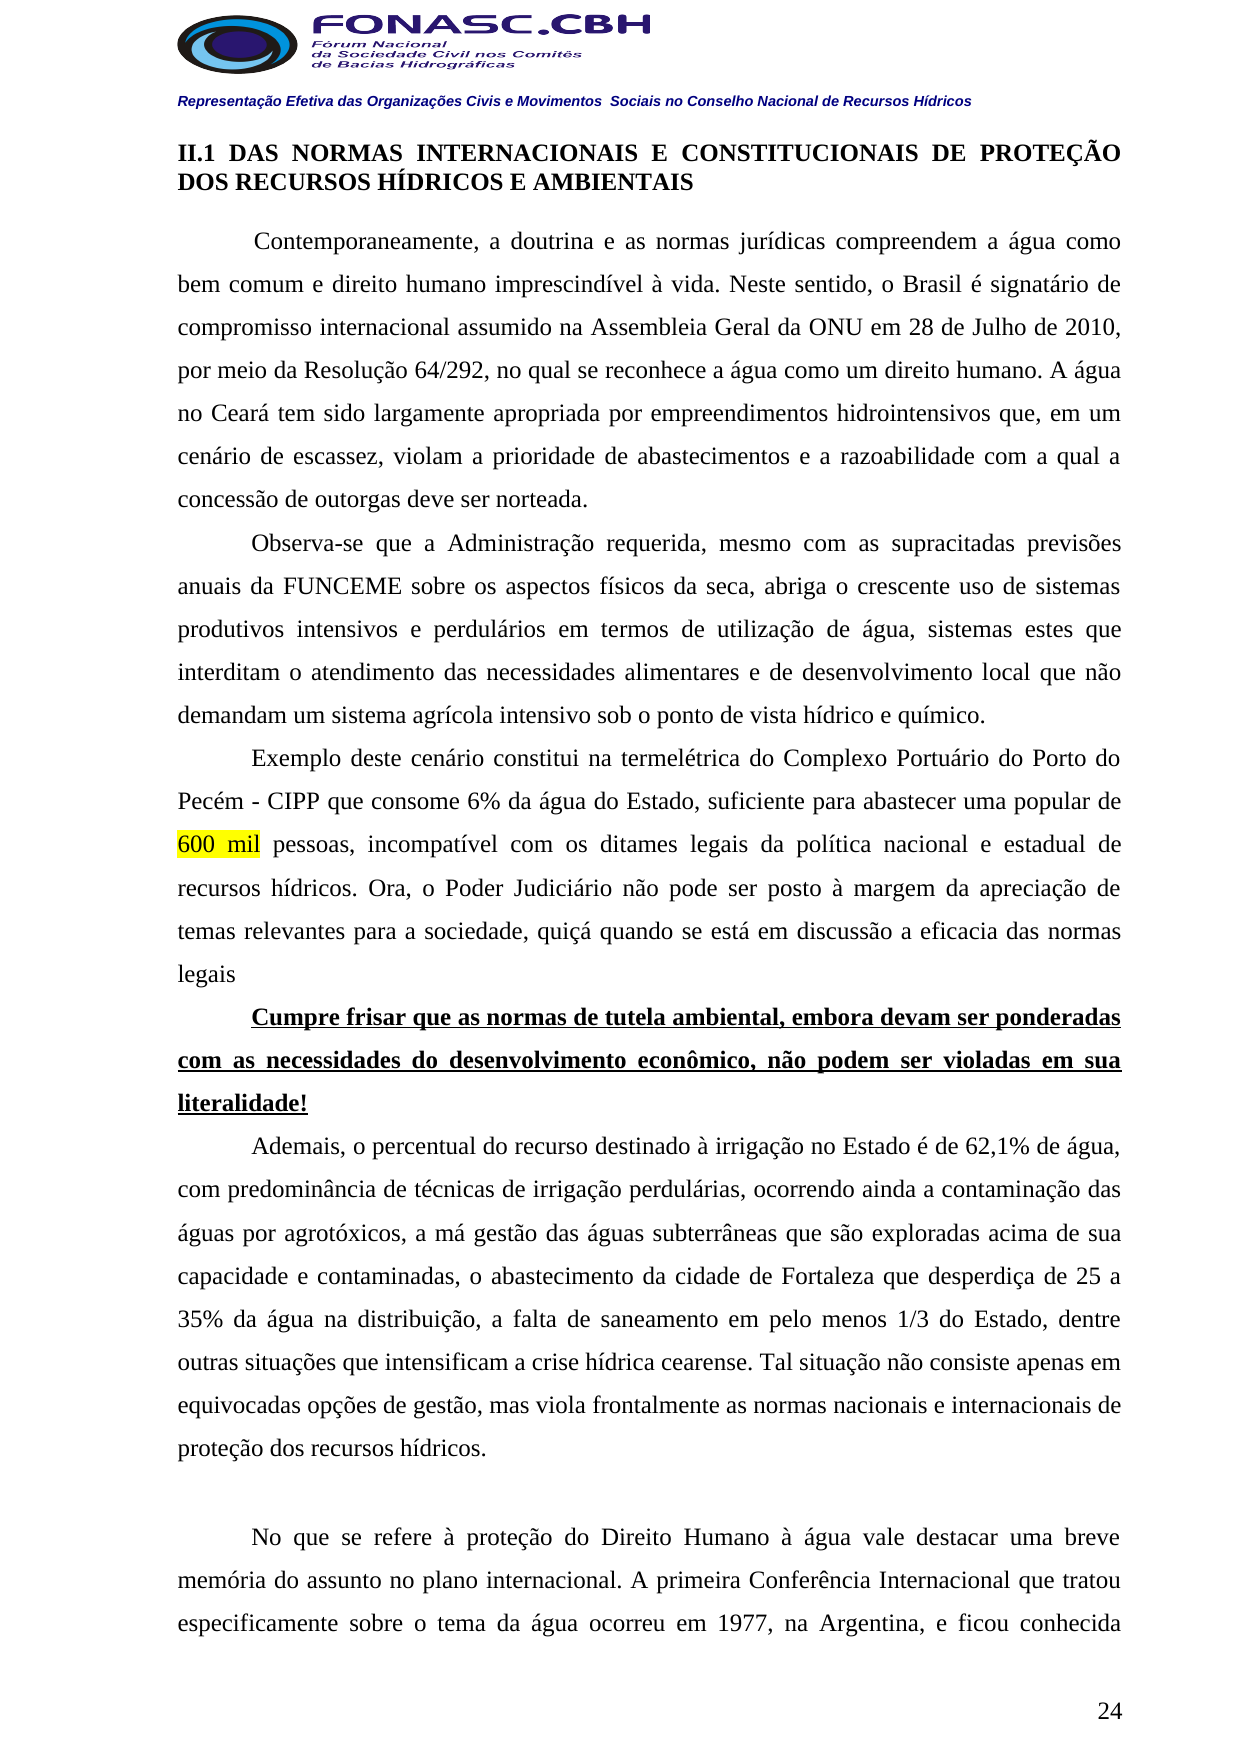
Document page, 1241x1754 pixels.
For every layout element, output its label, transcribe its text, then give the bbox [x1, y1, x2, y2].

text Ademais, o percentual do recurso destinado à irrigação no Estado é de 62,1% de água, com predominância de técnicas de irrigação perdulárias, ocorrendo ainda a contaminação das águas por agrotóxicos, a má gestão das águas subterrâneas que são exploradas acima de sua capacidade e contaminadas, o abastecimento da cidade de Fortaleza que desperdiça de 25 a 35% da água na distribuição, a falta de saneamento em pelo menos 1/3 do Estado, dentre outras situações que intensificam a crise hídrica cearense. Tal situação não consiste apenas em equivocadas opções de gestão, mas viola frontalmente as normas nacionais e internacionais de proteção dos recursos hídricos. [177, 1131, 1122, 1462]
text Exemplo deste cenário constitui na termelétrica do Complexo Portuário do Porto do Pecém - CIPP que consome 6% da água do Estado, suficiente para abastecer uma popular de 600 mil pessoas, incompatível com os ditames legais da política nacional e estadual de recursos hídricos. Ora, o Poder Judiciário não pode ser posto à margem da apreciação de temas relevantes para a sociedade, quiçá quando se está em discussão a eficacia das normas legais [177, 858, 1122, 988]
text Cumpre frisar que as normas de tutela ambiental, embora devam ser ponderadas com as necessidades do desenvolvimento econômico, não podem ser violadas em sua literalidade! [177, 1002, 1122, 1070]
text Observa-se que a Administração requerida, mesmo com as supracitadas previsões anuais da FUNCEME sobre os aspectos físicos da seca, abriga o crescente uso de sistemas produtivos intensivos e perdulários em termos de utilização de água, sistemas estes que interditam o atendimento das necessidades alimentares e de desenvolvimento local que não demandam um sistema agrícola intensivo sob o ponto de vista hídrico e químico. [177, 528, 1122, 729]
picture [177, 14, 650, 74]
text Cumpre frisar que as normas de tutela ambiental, embora devam ser ponderadas com as necessidades do desenvolvimento econômico, não podem ser violadas em sua literalidade! [177, 1071, 1122, 1117]
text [177, 1522, 1122, 1637]
text Contemporaneamente, a doutrina e as normas jurídicas compreendem a água como bem comum e direito humano imprescindível à vida. Neste sentido, o Brasil é signatário de compromisso internacional assumido na Assembleia Geral da ONU em 28 de Julho de 2010, por meio da Resolução 64/292, no qual se reconhece a água como um direito humano. A água no Ceará tem sido largamente apropriada por empreendimentos hidrointensivos que, em um cenário de escassez, violam a prioridade de abastecimentos e a razoabilidade com a qual a concessão de outorgas deve ser norteada. [177, 226, 1122, 513]
text II.1 DAS NORMAS INTERNACIONAIS E CONSTITUCIONAIS DE PROTEÇÃO DOS RECURSOS HÍDRICOS E AMBIENTAIS [177, 138, 1122, 195]
text Exemplo deste cenário constitui na termelétrica do Complexo Portuário do Porto do Pecém - CIPP que consome 6% da água do Estado, suficiente para abastecer uma popular de 600 mil pessoas, incompatível com os ditames legais da política nacional e estadual de recursos hídricos. Ora, o Poder Judiciário não pode ser posto à margem da apreciação de temas relevantes para a sociedade, quiçá quando se está em discussão a eficacia das normas legais [177, 743, 1122, 830]
